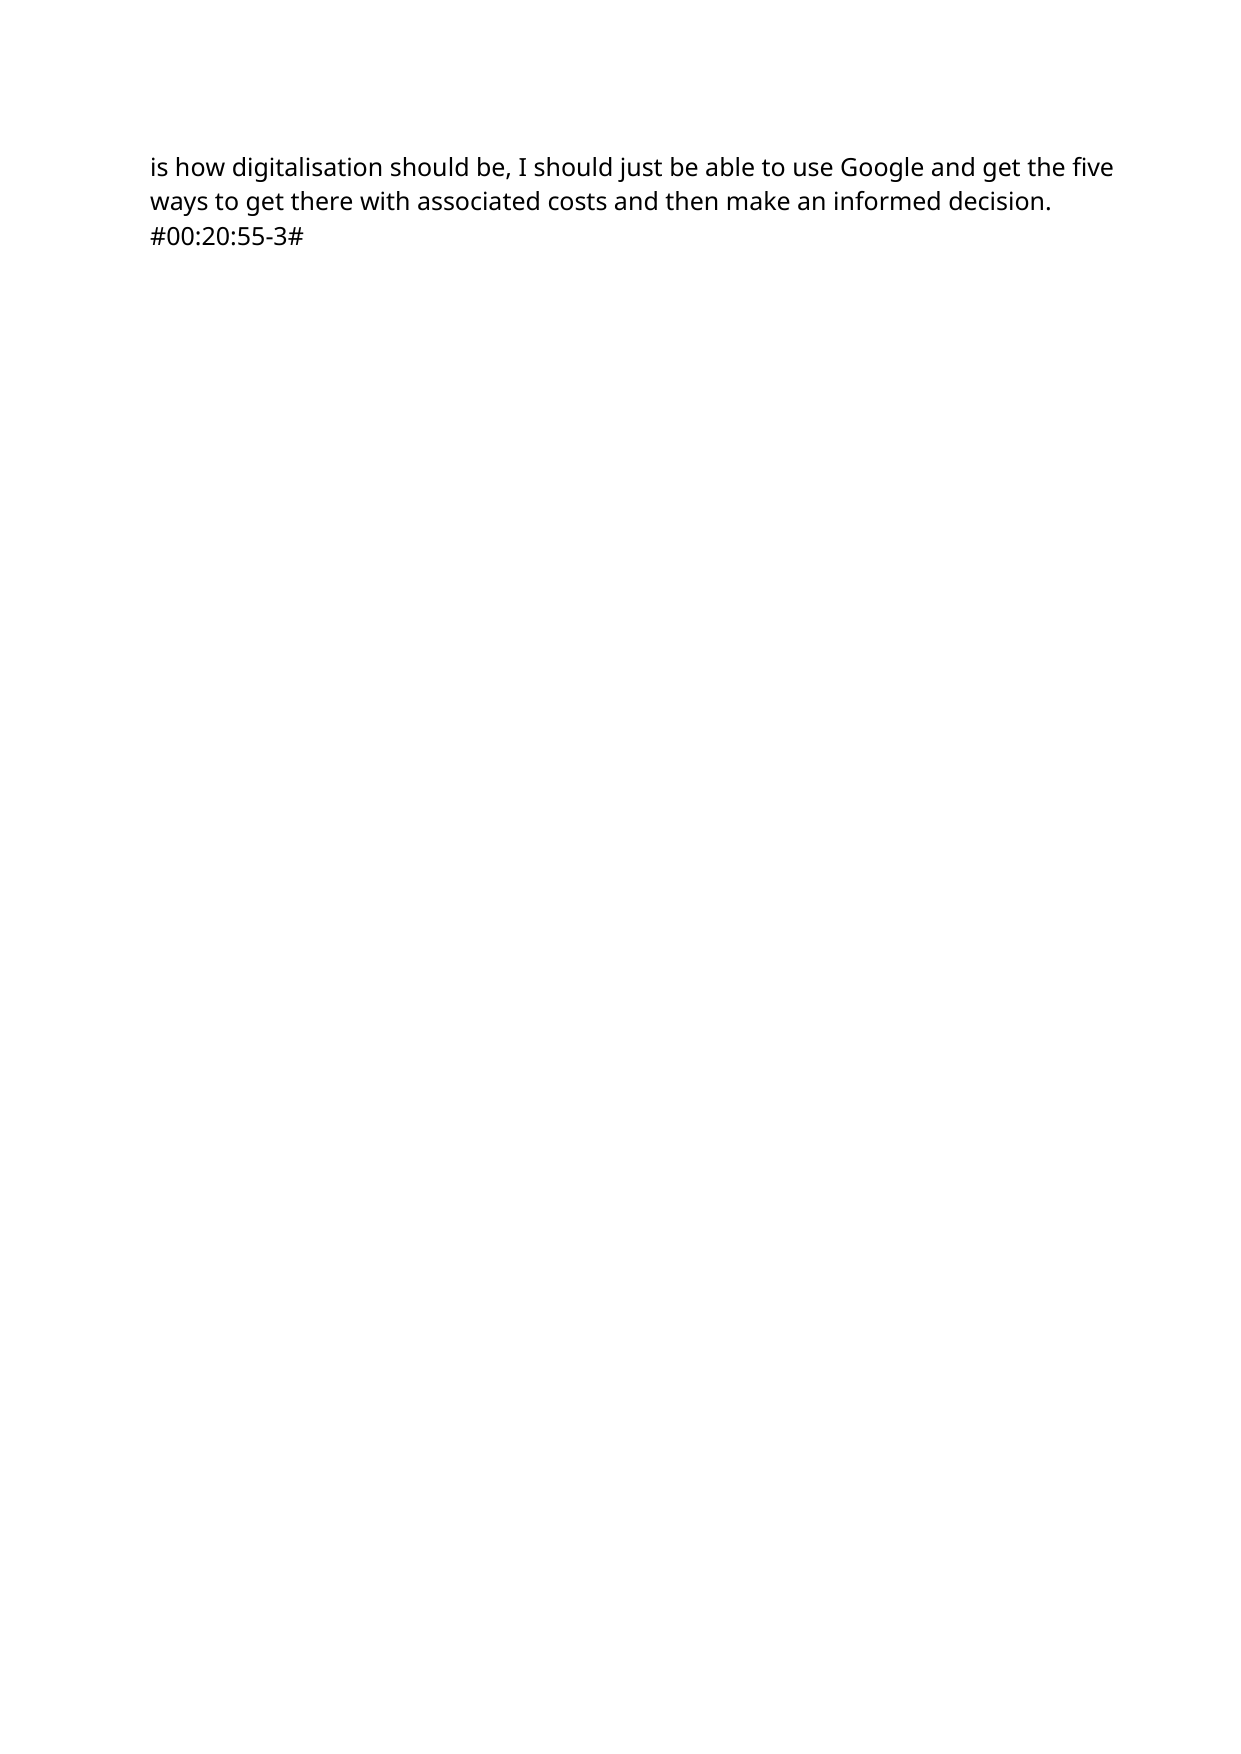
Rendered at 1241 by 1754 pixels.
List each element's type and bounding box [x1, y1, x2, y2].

text [150, 150, 1165, 252]
